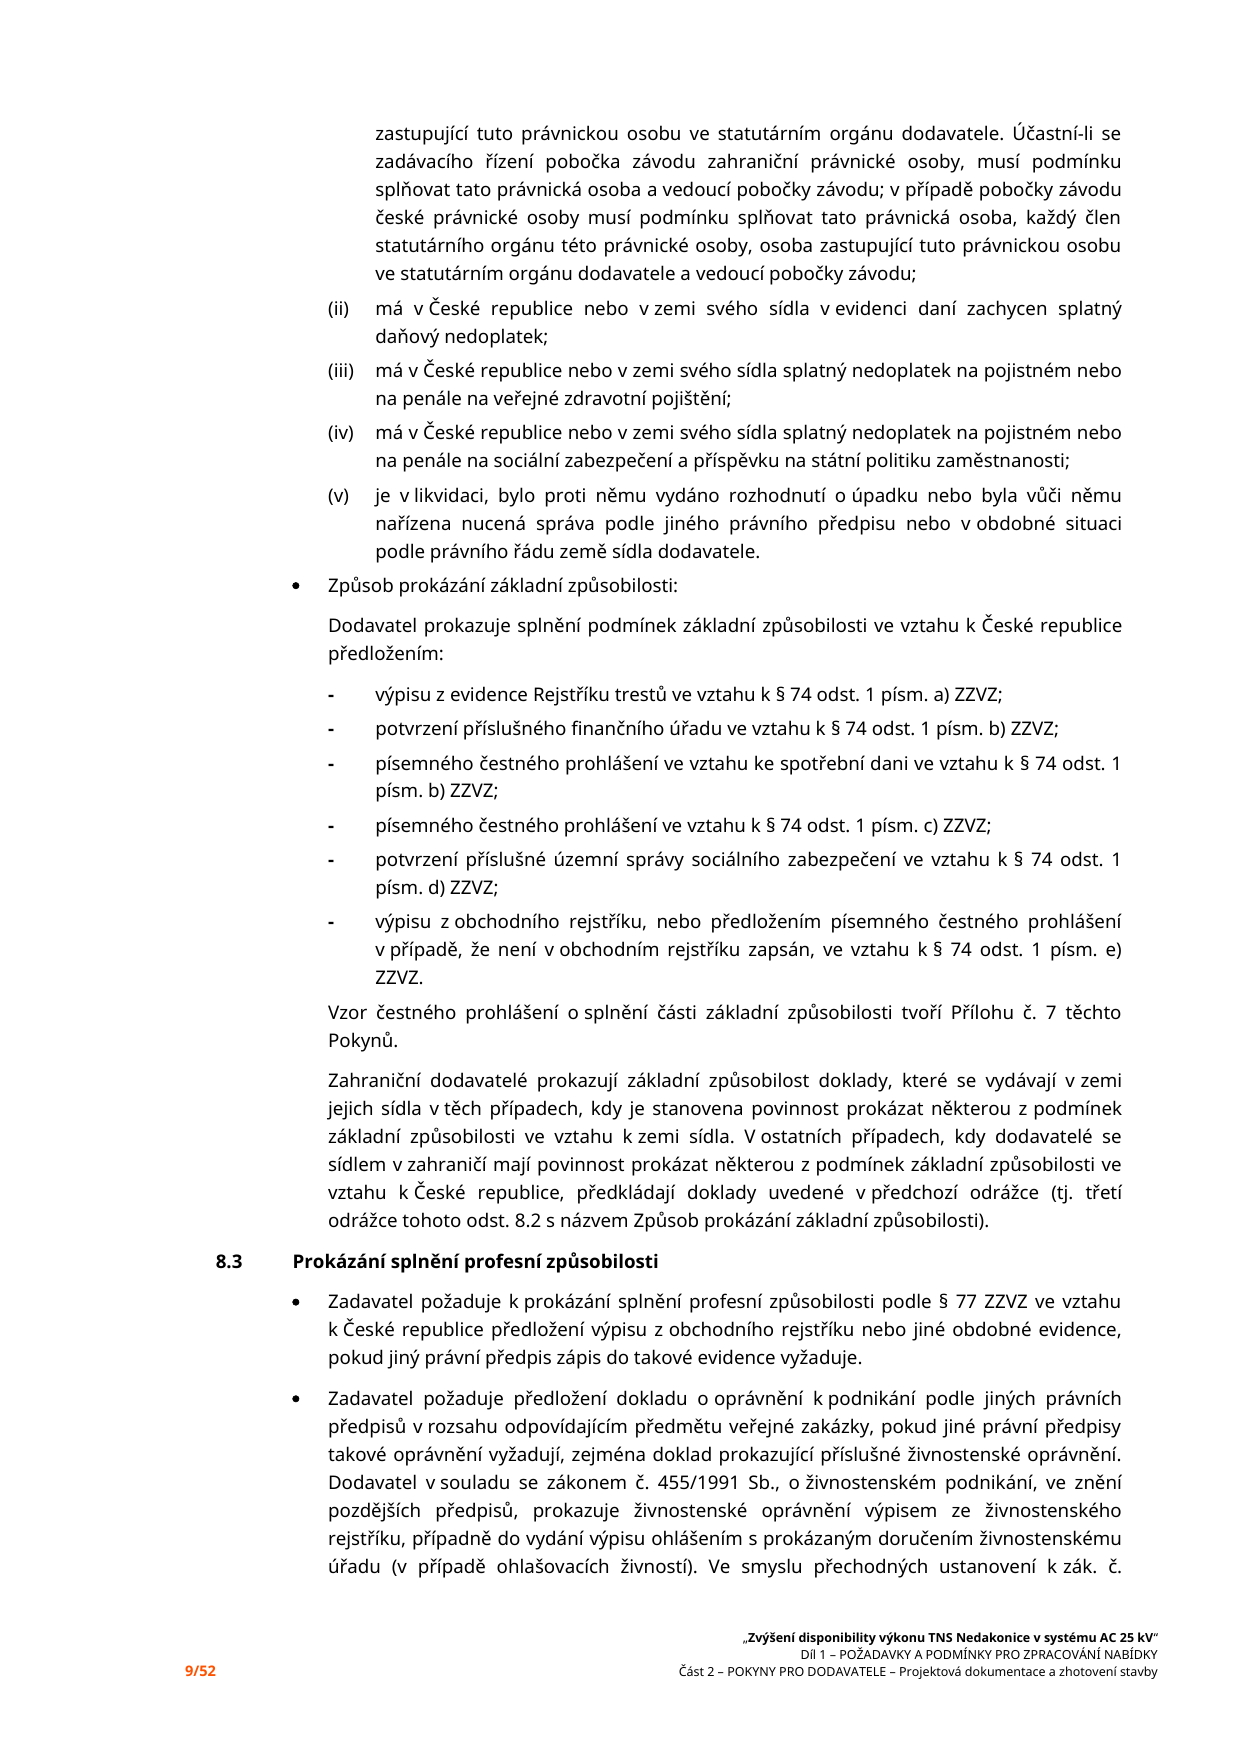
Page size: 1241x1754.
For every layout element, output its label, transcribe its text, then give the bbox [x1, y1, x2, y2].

text potvrzení příslušného finančního úřadu ve vztahu k § 74 odst. 1 písm. b) ZZVZ; [328, 716, 1122, 741]
text má v České republice nebo v zemi svého sídla splatný nedoplatek na pojistném nebo na penále na veřejné zdravotní pojištění; [328, 357, 1122, 411]
text Zahraniční dodavatelé prokazují základní způsobilost doklady, které se vydávají v zemi jejich sídla v těch případech, kdy je stanovena povinnost prokázat některou z podmínek základní způsobilosti ve vztahu k zemi sídla. V ostatních případech, kdy dodavatelé se sídlem v zahraničí mají povinnost prokázat některou z podmínek základní způsobilosti ve vztahu k České republice, předkládají doklady uvedené v předchozí odrážce (tj. třetí odrážce tohoto odst. 8.2 s názvem Způsob prokázání základní způsobilosti). [328, 1067, 1122, 1233]
text písemného čestného prohlášení ve vztahu ke spotřební dani ve vztahu k § 74 odst. 1 písm. b) ZZVZ; [328, 750, 1122, 803]
text je v likvidaci, bylo proti němu vydáno rozhodnutí o úpadku nebo byla vůči němu nařízena nucená správa podle jiného právního předpisu nebo v obdobné situaci podle právního řádu země sídla dodavatele. [328, 482, 1122, 563]
text písemného čestného prohlášení ve vztahu k § 74 odst. 1 písm. c) ZZVZ; [328, 812, 1122, 838]
text Způsob prokázání základní způsobilosti: [292, 572, 1122, 598]
text má v České republice nebo v zemi svého sídla splatný nedoplatek na pojistném nebo na penále na sociální zabezpečení a příspěvku na státní politiku zaměstnanosti; [328, 419, 1122, 473]
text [328, 121, 1122, 286]
text Dodavatel prokazuje splnění podmínek základní způsobilosti ve vztahu k České republice předložením: [328, 613, 1122, 666]
text potvrzení příslušné územní správy sociálního zabezpečení ve vztahu k § 74 odst. 1 písm. d) ZZVZ; [328, 846, 1122, 900]
text Zadavatel požaduje k prokázání splnění profesní způsobilosti podle § 77 ZZVZ ve vztahu k České republice předložení výpisu z obchodního rejstříku nebo jiné obdobné evidence, pokud jiný právní předpis zápis do takové evidence vyžaduje. [292, 1289, 1122, 1370]
text Vzor čestného prohlášení o splnění části základní způsobilosti tvoří Přílohu č. 7 těchto Pokynů. [328, 999, 1122, 1052]
text má v České republice nebo v zemi svého sídla v evidenci daní zachycen splatný daňový nedoplatek; [328, 295, 1122, 348]
text výpisu z obchodního rejstříku, nebo předložením písemného čestného prohlášení v případě, že není v obchodním rejstříku zapsán, ve vztahu k § 74 odst. 1 písm. e) ZZVZ. [328, 909, 1122, 990]
text výpisu z evidence Rejstříku trestů ve vztahu k § 74 odst. 1 písm. a) ZZVZ; [328, 681, 1122, 707]
text Prokázání splnění profesní způsobilosti [216, 1248, 1122, 1274]
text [292, 1385, 1122, 1579]
